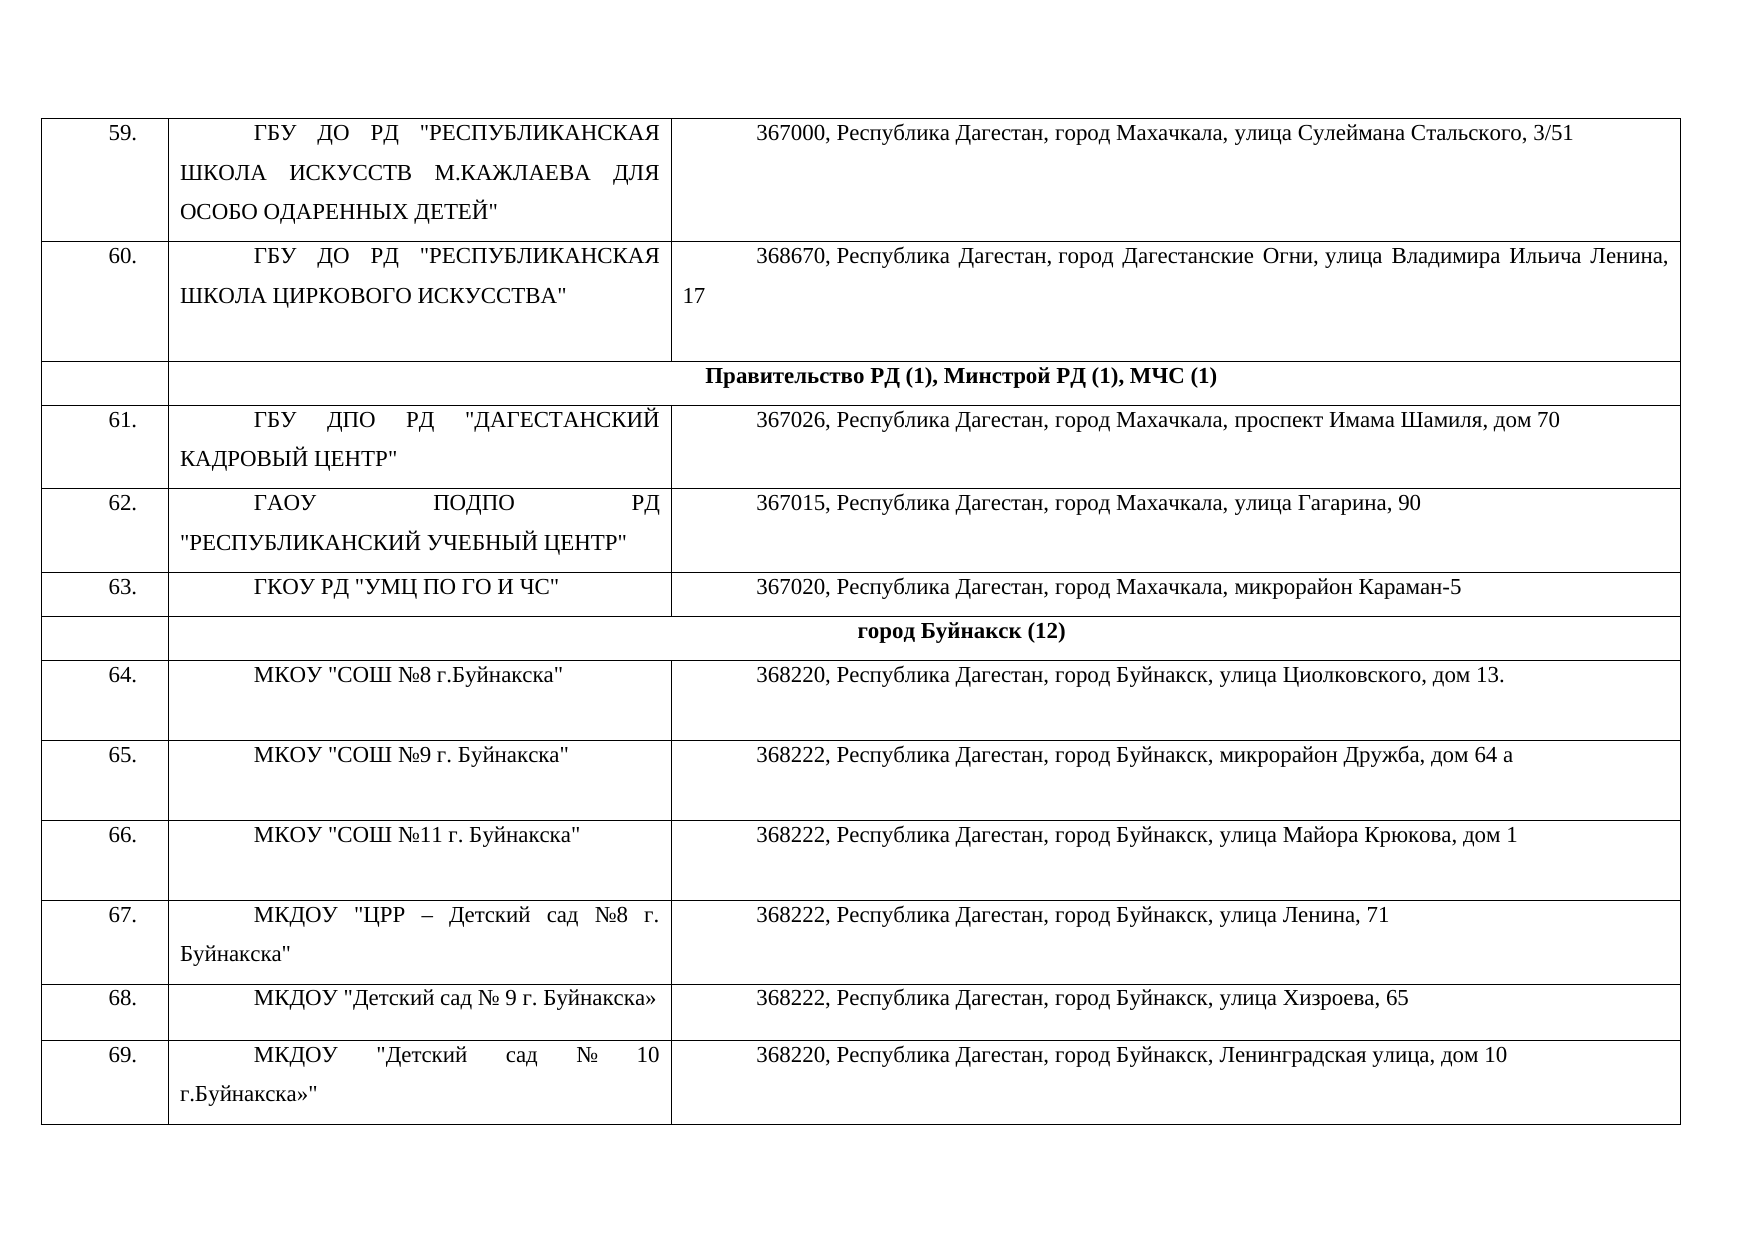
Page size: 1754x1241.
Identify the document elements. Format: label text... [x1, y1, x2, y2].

table_cell [42, 119, 168, 241]
table_cell 368222, Республика Дагестан, город Буйнакск, микрорайон Дружба, дом 64 а [672, 741, 1680, 820]
table_cell 368222, Республика Дагестан, город Буйнакск, улица Хизроева, 65 [672, 985, 1680, 1040]
table_cell 367020, Республика Дагестан, город Махачкала, микрорайон Караман-5 [672, 573, 1680, 616]
table_cell МКОУ "СОШ №8 г.Буйнакска" [169, 661, 671, 740]
table_cell ГКОУ РД "УМЦ ПО ГО И ЧС" [169, 573, 671, 616]
table_cell [42, 821, 168, 900]
table_cell 367026, Республика Дагестан, город Махачкала, проспект Имама Шамиля, дом 70 [672, 406, 1680, 488]
table_cell город Буйнакск (12) [169, 617, 1680, 660]
table_cell 368220, Республика Дагестан, город Буйнакск, Ленинградская улица, дом 10 [672, 1041, 1680, 1123]
table_cell ГБУ ДО РД "РЕСПУБЛИКАНСКАЯ ШКОЛА ЦИРКОВОГО ИСКУССТВА" [169, 242, 671, 361]
table_cell МКОУ "СОШ №9 г. Буйнакска" [169, 741, 671, 820]
table_cell 368222, Республика Дагестан, город Буйнакск, улица Ленина, 71 [672, 901, 1680, 983]
table_cell Правительство РД (1), Минстрой РД (1), МЧС (1) [169, 362, 1680, 405]
table_cell [42, 1041, 168, 1123]
table_cell ГБУ ДПО РД "ДАГЕСТАНСКИЙ КАДРОВЫЙ ЦЕНТР" [169, 406, 671, 488]
table_cell ГАОУ ПОДПО РД "РЕСПУБЛИКАНСКИЙ УЧЕБНЫЙ ЦЕНТР" [169, 489, 671, 572]
table_cell [42, 985, 168, 1040]
table_cell МКДОУ "ЦРР – Детский сад №8 г. Буйнакска" [169, 901, 671, 983]
table_cell 368222, Республика Дагестан, город Буйнакск, улица Майора Крюкова, дом 1 [672, 821, 1680, 900]
table_cell 367000, Республика Дагестан, город Махачкала, улица Сулеймана Стальского, 3/51 [672, 119, 1680, 241]
table_cell МКОУ "СОШ №11 г. Буйнакска" [169, 821, 671, 900]
table_cell МКДОУ "Детский сад № 10 г.Буйнакска»" [169, 1041, 671, 1123]
table_cell [42, 242, 168, 361]
table_cell [42, 617, 168, 660]
table_cell [42, 362, 168, 405]
table_cell [42, 901, 168, 983]
table_cell МКДОУ "Детский сад № 9 г. Буйнакска» [169, 985, 671, 1040]
table_cell 367015, Республика Дагестан, город Махачкала, улица Гагарина, 90 [672, 489, 1680, 572]
table_cell 368670, Республика Дагестан, город Дагестанские Огни, улица Владимира Ильича Ленина, 17 [672, 242, 1680, 361]
table_cell ГБУ ДО РД "РЕСПУБЛИКАНСКАЯ ШКОЛА ИСКУССТВ М.КАЖЛАЕВА ДЛЯ ОСОБО ОДАРЕННЫХ ДЕТЕЙ" [169, 119, 671, 241]
table_cell [42, 573, 168, 616]
table_cell [42, 661, 168, 740]
table_cell [42, 489, 168, 572]
table_cell [42, 741, 168, 820]
table_cell [42, 406, 168, 488]
table_cell 368220, Республика Дагестан, город Буйнакск, улица Циолковского, дом 13. [672, 661, 1680, 740]
